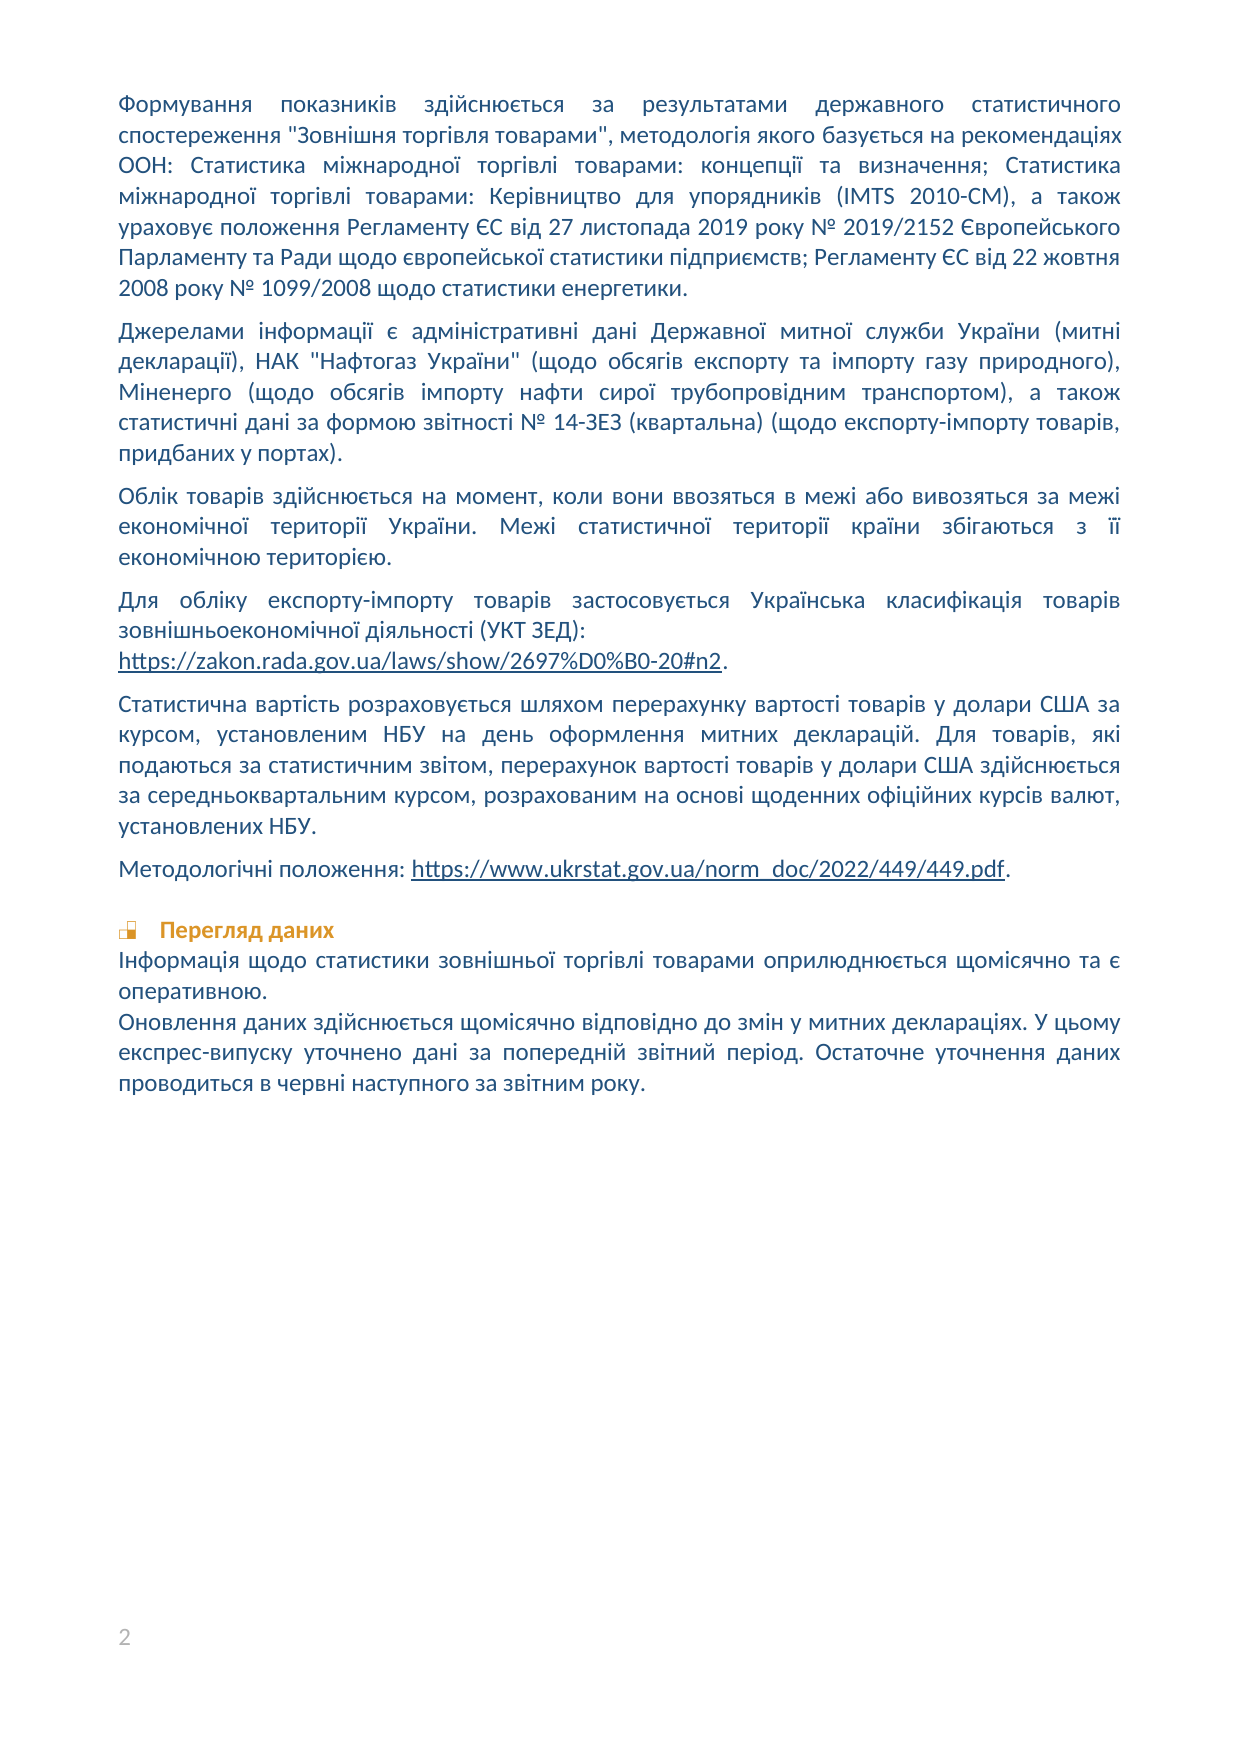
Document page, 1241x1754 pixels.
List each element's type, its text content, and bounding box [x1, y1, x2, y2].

text Перегляд даних [118, 914, 1122, 945]
text Формування показників здійснюється за результатами державного статистичного спостереження "Зовнішня торгівля товарами", методологія якого базується на рекомендаціях ООН: Статистика міжнародної торгівлі товарами: концепції та визначення; Статистика міжнародної торгівлі товарами: Керівництво для упорядників (IMTS 2010-CM), а також ураховує положення Регламенту ЄС від 27 листопада 2019 року № 2019/2152 Європейського Парламенту та Ради щодо європейської статистики підприємств; Регламенту ЄC від 22 жовтня 2008 року № 1099/2008 щодо статистики енергетики. [118, 89, 1122, 302]
text Статистична вартість розраховується шляхом перерахунку вартості товарів у долари США за курсом, установленим НБУ на день оформлення митних декларацій. Для товарів, які подаються за статистичним звітом, перерахунок вартості товарів у долари США здійснюється за середньоквартальним курсом, розрахованим на основі щоденних офіційних курсів валют, установлених НБУ. [118, 688, 1122, 841]
text Джерелами інформації є адміністративні дані Державної митної служби України (митні декларації), НАК "Нафтогаз України" (щодо обсягів експорту та імпорту газу природного), Міненерго (щодо обсягів імпорту нафти сирої трубопровідним транспортом), а також статистичні дані за формою звітності № 14-ЗЕЗ (квартальна) (щодо експорту-імпорту товарів, придбаних у портах). [118, 315, 1122, 467]
picture [119, 921, 136, 939]
text Облік товарів здійснюється на момент, коли вони ввозяться в межі або вивозяться за межі економічної території України. Межі статистичної території країни збігаються з її економічною територією. [118, 480, 1122, 571]
text Інформація щодо статистики зовнішньої торгівлі товарами оприлюднюється щомісячно та є оперативною. [118, 945, 1122, 1006]
text Методологічні положення: https://www.ukrstat.gov.ua/norm_doc/2022/449/449.pdf. [118, 853, 1122, 884]
text Для обліку експорту-імпорту товарів застосовується Українська класифікація товарів зовнішньоекономічної діяльності (УКТ ЗЕД): [118, 584, 1122, 645]
text Оновлення даних здійснюється щомісячно відповідно до змін у митних деклараціях. У цьому експрес-випуску уточнено дані за попередній звітний період. Остаточне уточнення даних проводиться в червні наступного за звітним року. [118, 1006, 1122, 1097]
text https://zakon.rada.gov.ua/laws/show/2697%D0%B0-20#n2. [118, 645, 1122, 676]
